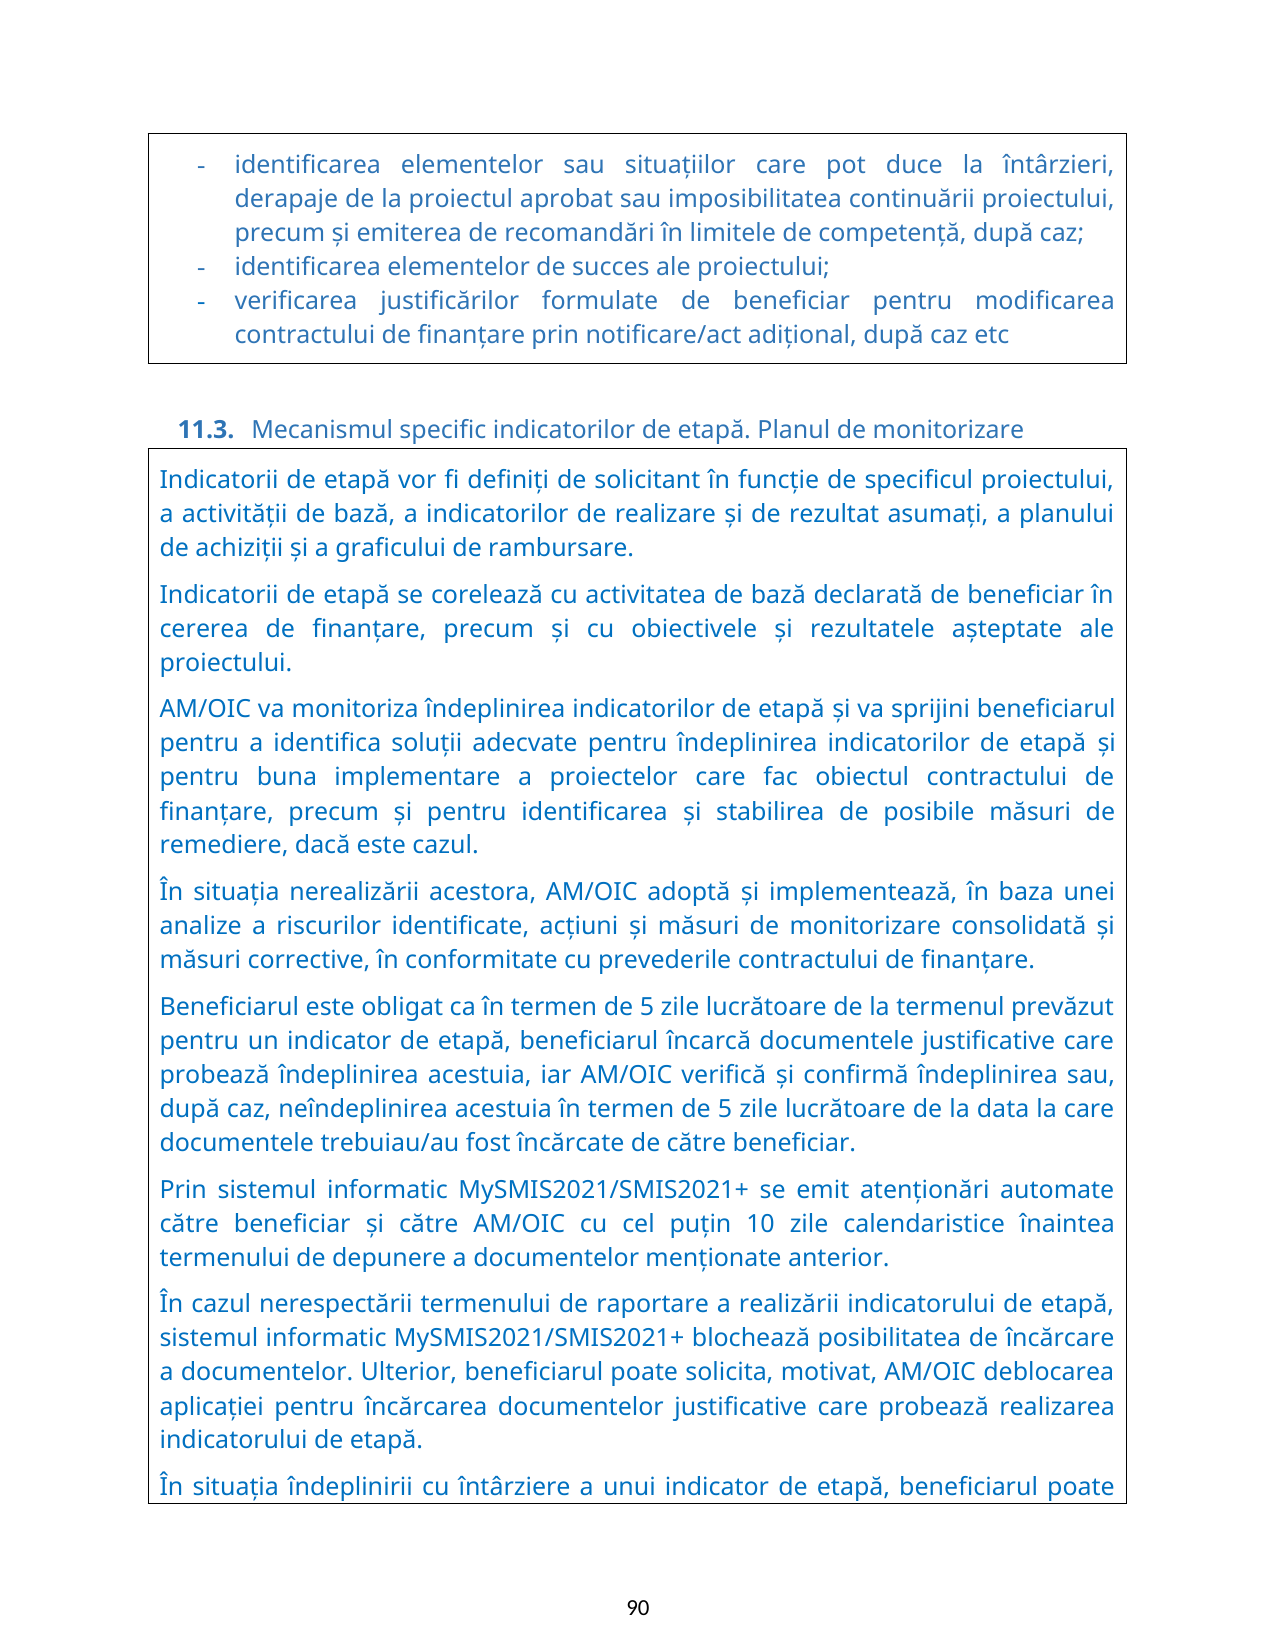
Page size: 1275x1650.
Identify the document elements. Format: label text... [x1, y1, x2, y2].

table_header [149, 449, 1126, 1503]
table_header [149, 134, 1126, 363]
subtitle Mecanismul specific indicatorilor de etapă. Planul de monitorizare [177, 411, 1127, 445]
